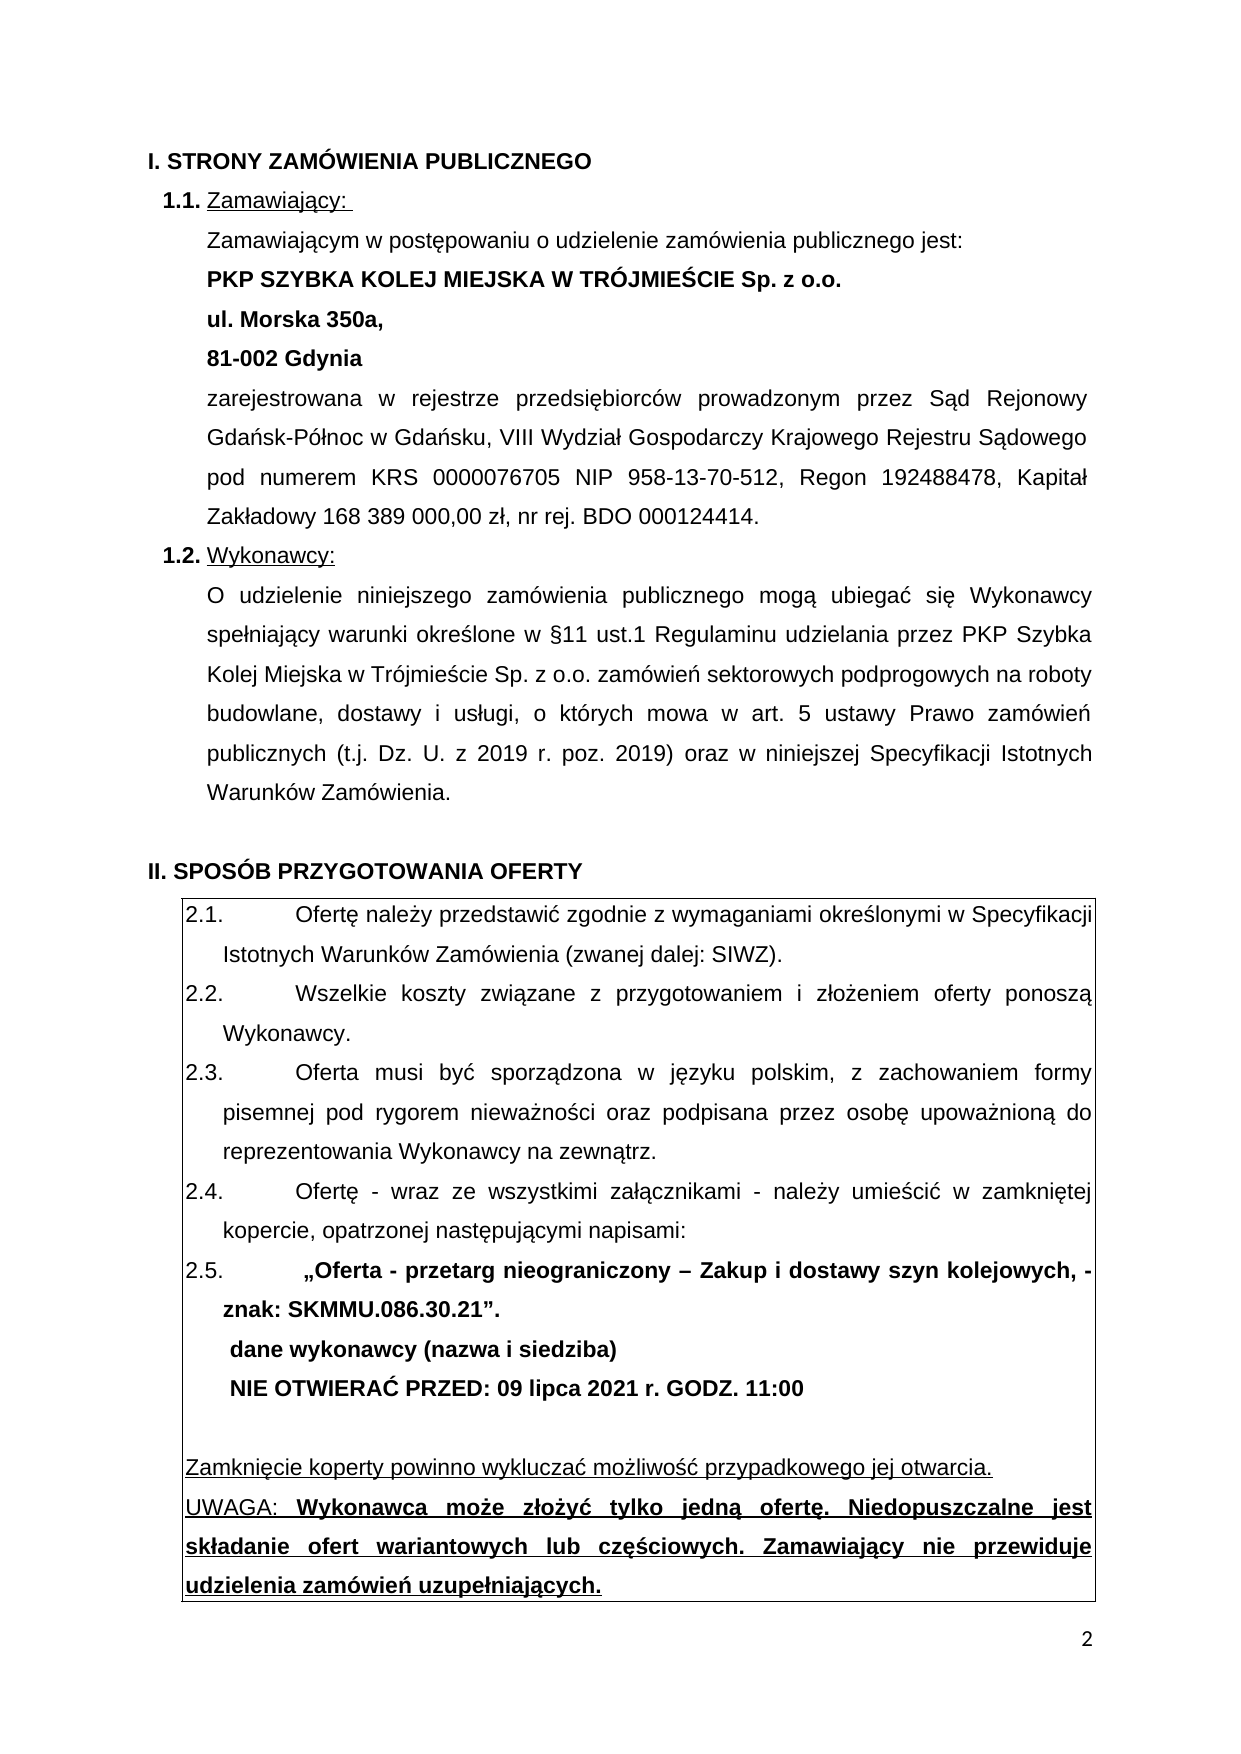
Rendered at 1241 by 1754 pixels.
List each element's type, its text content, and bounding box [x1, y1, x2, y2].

text dane wykonawcy (nazwa i siedziba) [183, 1332, 1095, 1362]
text O udzielenie niniejszego zamówienia publicznego mogą ubiegać się Wykonawcy spełniający warunki określone w §11 ust.1 Regulaminu udzielania przez PKP Szybka Kolej Miejska w Trójmieście Sp. z o.o. zamówień sektorowych podprogowych na roboty budowlane, dostawy i usługi, o których mowa w art. 5 ustawy Prawo zamówień publicznych (t.j. Dz. U. z 2019 r. poz. 2019) oraz w niniejszej Specyfikacji Istotnych Warunków Zamówienia. [207, 582, 1093, 806]
text PKP SZYBKA KOLEJ MIEJSKA W TRÓJMIEŚCIE Sp. z o.o. [207, 266, 1093, 292]
text Zamawiającym w postępowaniu o udzielenie zamówienia publicznego jest: [207, 227, 1093, 253]
list Ofertę należy przedstawić zgodnie z wymaganiami określonymi w Specyfikacji Istotnych Warunków Zamówienia (zwanej dalej: SIWZ). [183, 899, 1095, 967]
text 81-002 Gdynia [207, 345, 1093, 371]
list Zamawiający: [162, 187, 1093, 213]
text Zamknięcie koperty powinno wykluczać możliwość przypadkowego jej otwarcia. [183, 1450, 1095, 1480]
list Wszelkie koszty związane z przygotowaniem i złożeniem oferty ponoszą Wykonawcy. [183, 977, 1095, 1046]
text NIE OTWIERAĆ PRZED: 09 lipca 2021 r. GODZ. 11:00 [183, 1371, 1095, 1401]
list Oferta musi być sporządzona w języku polskim, z zachowaniem formy pisemnej pod rygorem nieważności oraz podpisana przez osobę upoważnioną do reprezentowania Wykonawcy na zewnątrz. [183, 1056, 1095, 1164]
list „Oferta - przetarg nieograniczony – Zakup i dostawy szyn kolejowych, - znak: SKMMU.086.30.21”. [183, 1253, 1095, 1322]
text ul. Morska 350a, [207, 306, 1093, 332]
text zarejestrowana w rejestrze przedsiębiorców prowadzonym przez Sąd Rejonowy Gdańsk-Północ w Gdańsku, VIII Wydział Gospodarczy Krajowego Rejestru Sądowego pod numerem KRS 0000076705 NIP 958-13-70-512, Regon 192488478, Kapitał Zakładowy 168 389 000,00 zł, nr rej. BDO 000124414. [207, 384, 1088, 529]
text UWAGA: Wykonawca może złożyć tylko jedną ofertę. Niedopuszczalne jest składanie ofert wariantowych lub częściowych. Zamawiający nie przewiduje udzielenia zamówień uzupełniających. [183, 1490, 1095, 1601]
text II. SPOSÓB PRZYGOTOWANIA OFERTY [148, 858, 1093, 884]
list Ofertę - wraz ze wszystkimi załącznikami - należy umieścić w zamkniętej kopercie, opatrzonej następującymi napisami: [183, 1174, 1095, 1243]
list Wykonawcy: [162, 542, 1093, 569]
text I. STRONY ZAMÓWIENIA PUBLICZNEGO [148, 148, 1093, 174]
